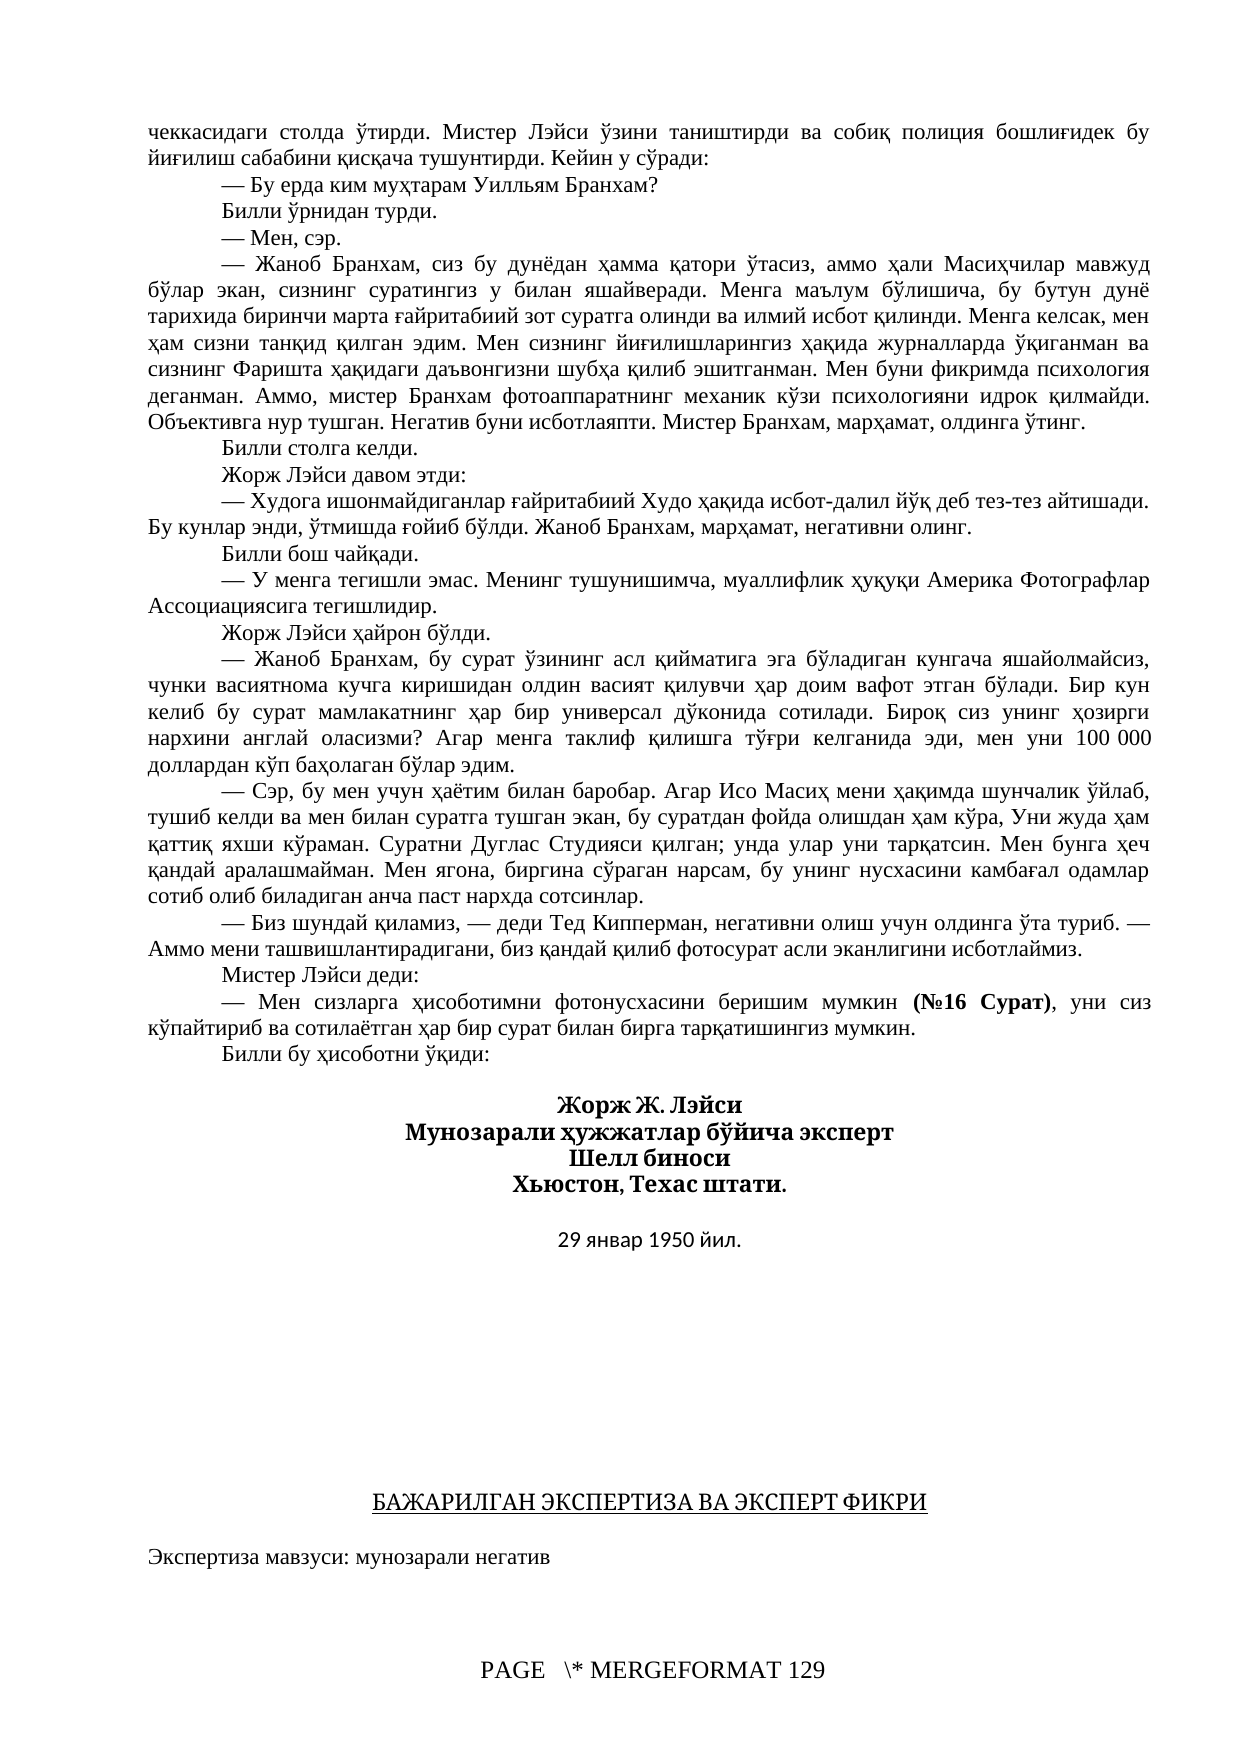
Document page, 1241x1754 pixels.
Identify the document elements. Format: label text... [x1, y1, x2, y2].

text ― Жаноб Бранхам, бу сурат ўзининг асл қийматига эга бўладиган кунгача яшайолмайсиз, чунки васиятнома кучга киришидан олдин васият қилувчи ҳар доим вафот этган бўлади. Бир кун келиб бу сурат мамлакатнинг ҳар бир универсал дўконида сотилади. Бироқ сиз унинг ҳозирги нархини англай оласизми? Агар менга таклиф қилишга тўғри келганида эди, мен уни 100 000 доллардан кўп баҳолаган бўлар эдим. [148, 645, 1152, 777]
text Билли бош чайқади. [148, 540, 1152, 566]
text ― Худога ишонмайдиганлар ғайритабиий Худо ҳақида исбот-далил йўқ деб тез-тез айтишади. Бу кунлар энди, ўтмишда ғойиб бўлди. Жаноб Бранхам, марҳамат, негативни олинг. [148, 487, 1152, 540]
text БАЖАРИЛГАН ЭКСПЕРТИЗА ВА ЭКСПЕРТ ФИКРИ [148, 1490, 1152, 1517]
text Хьюстон, Техас штати. [148, 1172, 1152, 1199]
text ― Сэр, бу мен учун ҳаётим билан баробар. Агар Исо Масиҳ мени ҳақимда шунчалик ўйлаб, тушиб келди ва мен билан суратга тушган экан, бу суратдан фойда олишдан ҳам кўра, Уни жуда ҳам қаттиқ яхши кўраман. Суратни Дуглас Студияси қилган; унда улар уни тарқатсин. Мен бунга ҳеч қандай аралашмайман. Мен ягона, биргина сўраган нарсам, бу унинг нусхасини камбағал одамлар сотиб олиб биладиган анча паст нархда сотсинлар. [148, 777, 1152, 909]
text Мунозарали ҳужжатлар бўйича эксперт [148, 1119, 1152, 1146]
text Жорж Лэйси ҳайрон бўлди. [148, 619, 1152, 645]
text Экспертиза мавзуси: мунозарали негатив [148, 1543, 1152, 1569]
text Шелл биноси [148, 1146, 1152, 1172]
text Жорж Лэйси давом этди: [148, 461, 1152, 487]
text Билли ўрнидан турди. [148, 197, 1152, 223]
text ― У менга тегишли эмас. Менинг тушунишимча, муаллифлик ҳуқуқи Америка Фотографлар Ассоциациясига тегишлидир. [148, 566, 1152, 619]
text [148, 118, 1152, 171]
text ― Биз шундай қиламиз, ― деди Тед Кипперман, негативни олиш учун олдинга ўта туриб. ― Аммо мени ташвишлантирадигани, биз қандай қилиб фотосурат асли эканлигини исботлаймиз. [148, 909, 1152, 961]
text Билли столга келди. [148, 434, 1152, 461]
text Билли бу ҳисоботни ўқиди: [148, 1041, 1152, 1067]
text Мистер Лэйси деди: [148, 961, 1152, 988]
text ― Бу ерда ким муҳтарам Уилльям Бранхам? [148, 171, 1152, 197]
text ― Мен, сэр. [148, 223, 1152, 250]
text ― Жаноб Бранхам, сиз бу дунёдан ҳамма қатори ўтасиз, аммо ҳали Масиҳчилар мавжуд бўлар экан, сизнинг суратингиз у билан яшайверади. Менга маълум бўлишича, бу бутун дунё тарихида биринчи марта ғайритабиий зот суратга олинди ва илмий исбот қилинди. Менга келсак, мен ҳам сизни танқид қилган эдим. Мен сизнинг йиғилишларингиз ҳақида журналларда ўқиганман ва сизнинг Фаришта ҳақидаги даъвонгизни шубҳа қилиб эшитганман. Мен буни фикримда психология деганман. Аммо, мистер Бранхам фотоаппаратнинг механик кўзи психологияни идрок қилмайди. Объективга нур тушган. Негатив буни исботлаяпти. Мистер Бранхам, марҳамат, олдинга ўтинг. [148, 250, 1152, 434]
text 29 январ 1950 йил. [148, 1225, 1152, 1253]
text Жорж Ж. Лэйси [148, 1093, 1152, 1119]
text ― Мен сизларга ҳисоботимни фотонусхасини беришим мумкин (№16 Сурат), уни сиз кўпайтириб ва сотилаётган ҳар бир сурат билан бирга тарқатишингиз мумкин. [148, 988, 1152, 1041]
